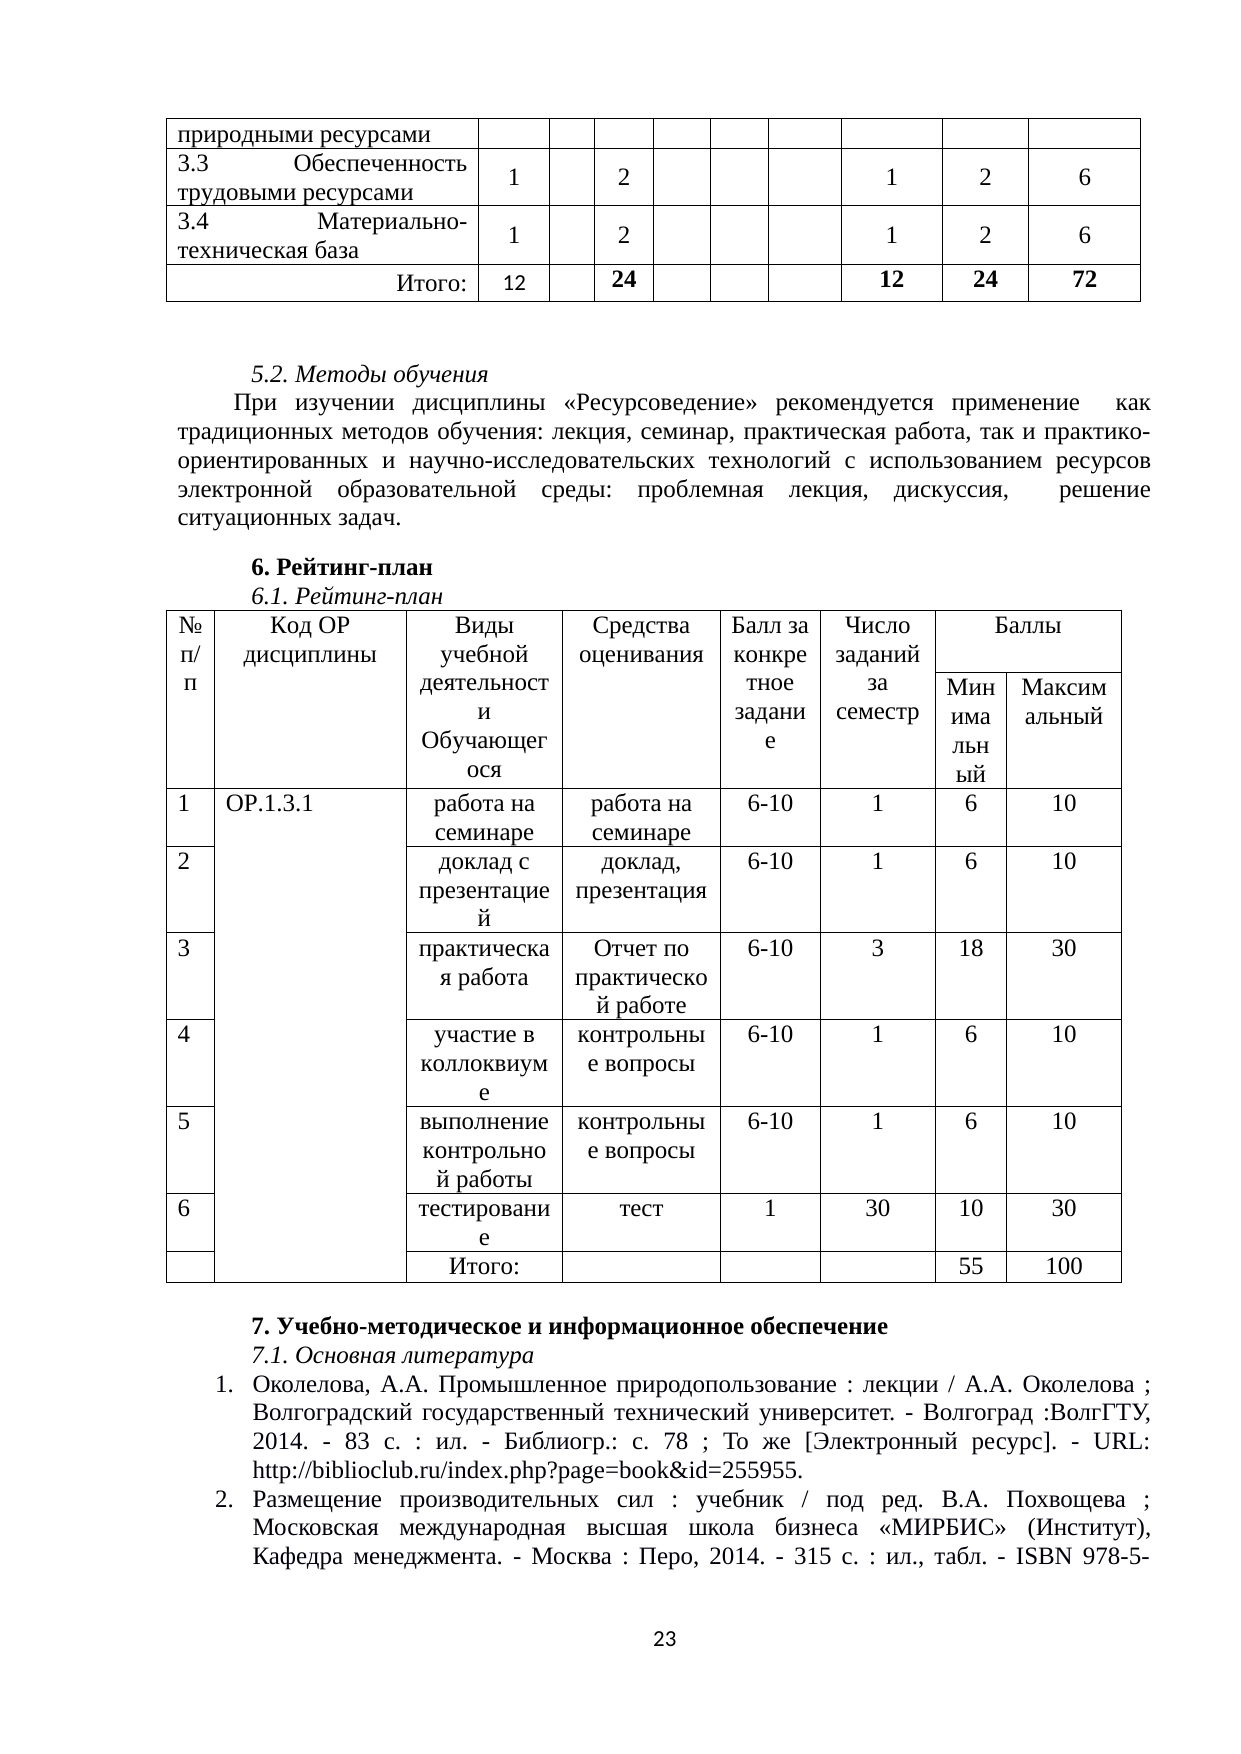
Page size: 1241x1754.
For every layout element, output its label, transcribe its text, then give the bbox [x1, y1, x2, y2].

table_cell 6 [1029, 119, 1140, 147]
table_cell 1 [167, 789, 214, 846]
table_cell 1 [479, 119, 549, 147]
table_cell тест [563, 1194, 720, 1251]
table_cell 55 [936, 1252, 1006, 1282]
table_cell 1 [479, 206, 549, 263]
table_cell 30 [821, 1194, 935, 1251]
table_cell 24 [595, 265, 653, 301]
table_header Виды учебной деятельности Обучающегося [407, 611, 562, 787]
table_cell 1 [842, 206, 942, 263]
table_cell 1 [842, 149, 942, 205]
table_cell 2 [943, 149, 1028, 205]
table_cell [711, 119, 768, 147]
table_cell 6 [1029, 206, 1140, 263]
table_cell 2 [943, 206, 1028, 263]
text 6. Рейтинг-план [177, 552, 1152, 581]
table_cell 6 [936, 847, 1006, 932]
table_cell 100 [1007, 1252, 1121, 1282]
table_cell [769, 149, 841, 205]
table_cell Минимальный [936, 673, 1006, 787]
table_cell Итого: [407, 1252, 562, 1282]
table_cell работа на семинаре [407, 789, 562, 846]
table_cell 6 [936, 789, 1006, 846]
table_header № п/п [167, 611, 214, 787]
table_cell 6-10 [721, 789, 820, 846]
table_cell выполнение контрольной работы [407, 1107, 562, 1193]
table_cell 6 [1029, 149, 1140, 205]
table_cell 1 [821, 789, 935, 846]
table_cell 1 [821, 1107, 935, 1193]
table_cell 10 [1007, 789, 1121, 846]
table_header Средства оценивания [563, 611, 720, 787]
text 7.1. Основная литература [177, 1340, 1152, 1369]
table_cell 2 [167, 847, 214, 932]
table_cell 6-10 [721, 1107, 820, 1193]
table_cell практическая работа [407, 933, 562, 1019]
text При изучении дисциплины «Ресурсоведение» рекомендуется применение как традиционных методов обучения: лекция, семинар, практическая работа, так и практико-ориентированных и научно-исследовательских технологий с использованием ресурсов электронной образовательной среды: проблемная лекция, дискуссия, решение ситуационных задач. [177, 387, 1152, 531]
table_cell 30 [1007, 933, 1121, 1019]
text 6.1. Рейтинг-план [177, 581, 1152, 609]
table_cell 1 [479, 149, 549, 205]
table_cell [769, 119, 841, 147]
table_cell 72 [1029, 265, 1140, 301]
table_cell 6-10 [721, 847, 820, 932]
table_cell [654, 206, 710, 263]
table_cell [167, 119, 478, 147]
table_cell 5 [167, 1107, 214, 1193]
table_cell 12 [479, 265, 549, 301]
table_cell 2 [595, 149, 653, 205]
table_cell контрольные вопросы [563, 1107, 720, 1193]
table_cell [769, 206, 841, 263]
table_cell 12 [842, 265, 942, 301]
table_cell 2 [595, 206, 653, 263]
table_cell 10 [1007, 847, 1121, 932]
list Околелова, А.А. Промышленное природопользование : лекции / А.А. Околелова ; Волгоградский государственный технический университет. - Волгоград :ВолгГТУ, 2014. - 83 с. : ил. - Библиогр.: с. 78 ; То же [Электронный ресурс]. - URL: http://biblioclub.ru/index.php?page=book&id=255955. [215, 1369, 1152, 1484]
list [215, 1484, 1152, 1570]
table_cell 2 [595, 119, 653, 147]
text 5.2. Методы обучения [177, 359, 1152, 387]
table_cell 18 [936, 933, 1006, 1019]
table_cell 3 [821, 933, 935, 1019]
table_cell 6-10 [721, 1020, 820, 1106]
table_cell [821, 1252, 935, 1282]
table_header Баллы [936, 611, 1121, 672]
table_cell 10 [936, 1194, 1006, 1251]
table_cell 3 [167, 933, 214, 1019]
table_cell 1 [821, 847, 935, 932]
table_cell [721, 1252, 820, 1282]
table_cell 6-10 [721, 933, 820, 1019]
table_cell 4 [167, 1020, 214, 1106]
table_cell [550, 149, 594, 205]
table_cell [711, 265, 768, 301]
table_cell доклад с презентацией [407, 847, 562, 932]
table_cell [550, 206, 594, 263]
table_cell участие в коллоквиуме [407, 1020, 562, 1106]
table_cell [711, 149, 768, 205]
table_cell [167, 1252, 214, 1282]
table_cell Максимальный [1007, 673, 1121, 787]
table_cell [550, 265, 594, 301]
table_cell 1 [842, 119, 942, 147]
table_cell 6 [936, 1020, 1006, 1106]
table_cell 6 [167, 1194, 214, 1251]
table_cell [769, 265, 841, 301]
table_cell 6 [936, 1107, 1006, 1193]
table_cell [654, 149, 710, 205]
table_header Код ОР дисциплины [215, 611, 406, 787]
text 7. Учебно-методическое и информационное обеспечение [177, 1311, 1152, 1340]
table_cell работа на семинаре [563, 789, 720, 846]
table_cell [563, 1252, 720, 1282]
table_cell 24 [943, 265, 1028, 301]
table_cell [550, 119, 594, 147]
table_cell тестирование [407, 1194, 562, 1251]
table_cell 10 [1007, 1020, 1121, 1106]
table_cell Итого: [167, 265, 478, 301]
table_cell 2 [943, 119, 1028, 147]
table_cell 30 [1007, 1194, 1121, 1251]
table_cell контрольные вопросы [563, 1020, 720, 1106]
table_cell [654, 119, 710, 147]
table_header Балл за конкретное задание [721, 611, 820, 787]
table_cell [711, 206, 768, 263]
table_header Число заданий за семестр [821, 611, 935, 787]
table_cell 1 [821, 1020, 935, 1106]
table_cell 3.3 Обеспеченность трудовыми ресурсами [167, 149, 478, 205]
table_cell доклад, презентация [563, 847, 720, 932]
table_cell 10 [1007, 1107, 1121, 1193]
table_cell 3.4 Материально-техническая база [167, 206, 478, 263]
table_cell 1 [721, 1194, 820, 1251]
table_cell ОР.1.3.1 [215, 789, 406, 1282]
table_cell Отчет по практической работе [563, 933, 720, 1019]
table_cell [654, 265, 710, 301]
